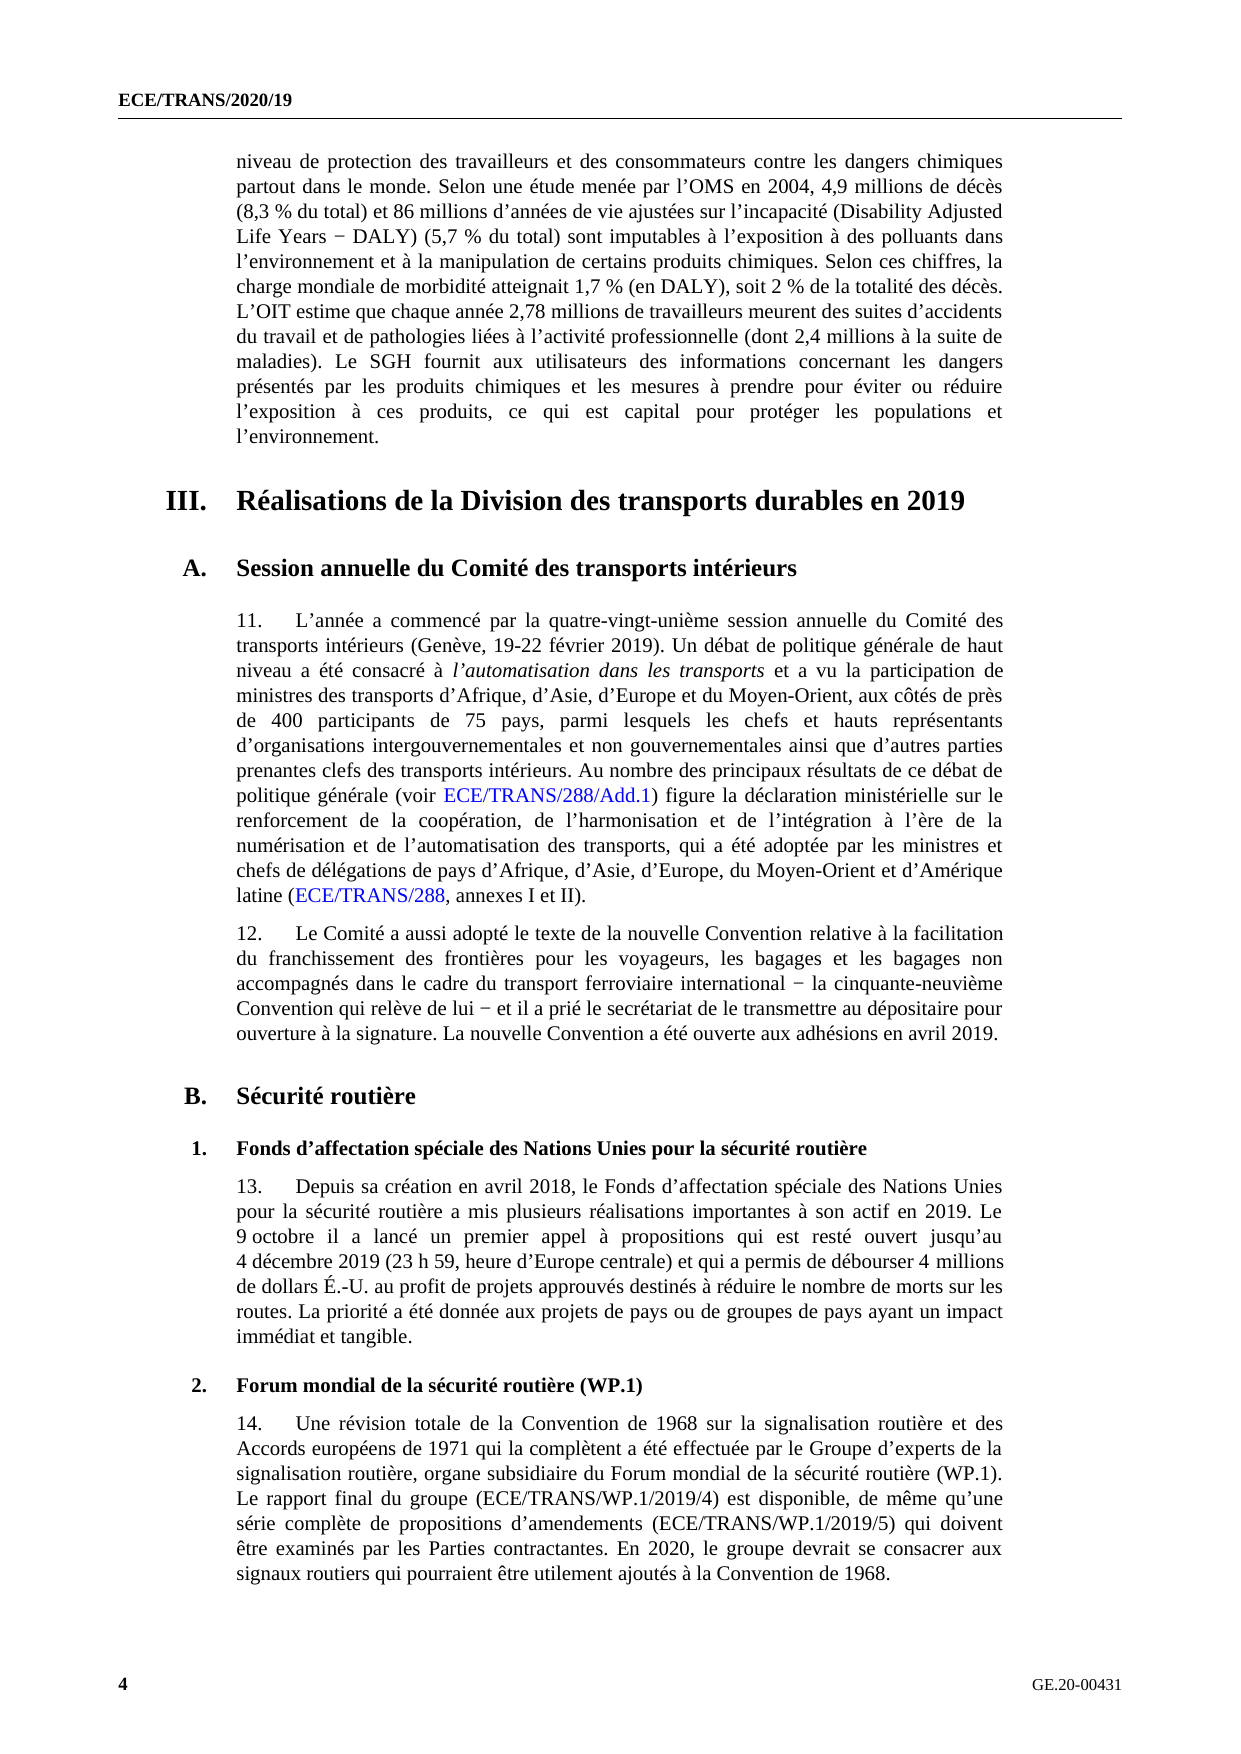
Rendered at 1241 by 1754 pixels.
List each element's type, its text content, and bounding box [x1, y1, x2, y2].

text III. Réalisations de la Division des transports durables en 2019 [118, 485, 1004, 516]
text 12. Le Comité a aussi adopté le texte de la nouvelle Convention relative à la facilitation du franchissement des frontières pour les voyageurs, les bagages et les bagages non accompagnés dans le cadre du transport ferroviaire international − la cinquante-neuvième Convention qui relève de lui − et il a prié le secrétariat de le transmettre au dépositaire pour ouverture à la signature. La nouvelle Convention a été ouverte aux adhésions en avril 2019. [236, 919, 1004, 1044]
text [236, 148, 1004, 448]
text 11. L’année a commencé par la quatre-vingt-unième session annuelle du Comité des transports intérieurs (Genève, 19-22 février 2019). Un débat de politique générale de haut niveau a été consacré à l’automatisation dans les transports et a vu la participation de ministres des transports d’Afrique, d’Asie, d’Europe et du Moyen-Orient, aux côtés de près de 400 participants de 75 pays, parmi lesquels les chefs et hauts représentants d’organisations intergouvernementales et non gouvernementales ainsi que d’autres parties prenantes clefs des transports intérieurs. Au nombre des principaux résultats de ce débat de politique générale (voir ECE/TRANS/288/Add.1) figure la déclaration ministérielle sur le renforcement de la coopération, de l’harmonisation et de l’intégration à l’ère de la numérisation et de l’automatisation des transports, qui a été adoptée par les ministres et chefs de délégations de pays d’Afrique, d’Asie, d’Europe, du Moyen-Orient et d’Amérique latine (ECE/TRANS/288, annexes I et II). [236, 607, 1004, 907]
text A. Session annuelle du Comité des transports intérieurs [118, 554, 1004, 582]
text 1. Fonds d’affectation spéciale des Nations Unies pour la sécurité routière [118, 1135, 1004, 1160]
text B. Sécurité routière [118, 1082, 1004, 1110]
text 13. Depuis sa création en avril 2018, le Fonds d’affectation spéciale des Nations Unies pour la sécurité routière a mis plusieurs réalisations importantes à son actif en 2019. Le 9 octobre il a lancé un premier appel à propositions qui est resté ouvert jusqu’au 4 décembre 2019 (23 h 59, heure d’Europe centrale) et qui a permis de débourser 4 millions de dollars É.-U. au profit de projets approuvés destinés à réduire le nombre de morts sur les routes. La priorité a été donnée aux projets de pays ou de groupes de pays ayant un impact immédiat et tangible. [236, 1173, 1004, 1348]
text 14. Une révision totale de la Convention de 1968 sur la signalisation routière et des Accords européens de 1971 qui la complètent a été effectuée par le Groupe d’experts de la signalisation routière, organe subsidiaire du Forum mondial de la sécurité routière (WP.1). Le rapport final du groupe (ECE/TRANS/WP.1/2019/4) est disponible, de même qu’une série complète de propositions d’amendements (ECE/TRANS/WP.1/2019/5) qui doivent être examinés par les Parties contractantes. En 2020, le groupe devrait se consacrer aux signaux routiers qui pourraient être utilement ajoutés à la Convention de 1968. [236, 1410, 1004, 1585]
text 2. Forum mondial de la sécurité routière (WP.1) [118, 1373, 1004, 1398]
